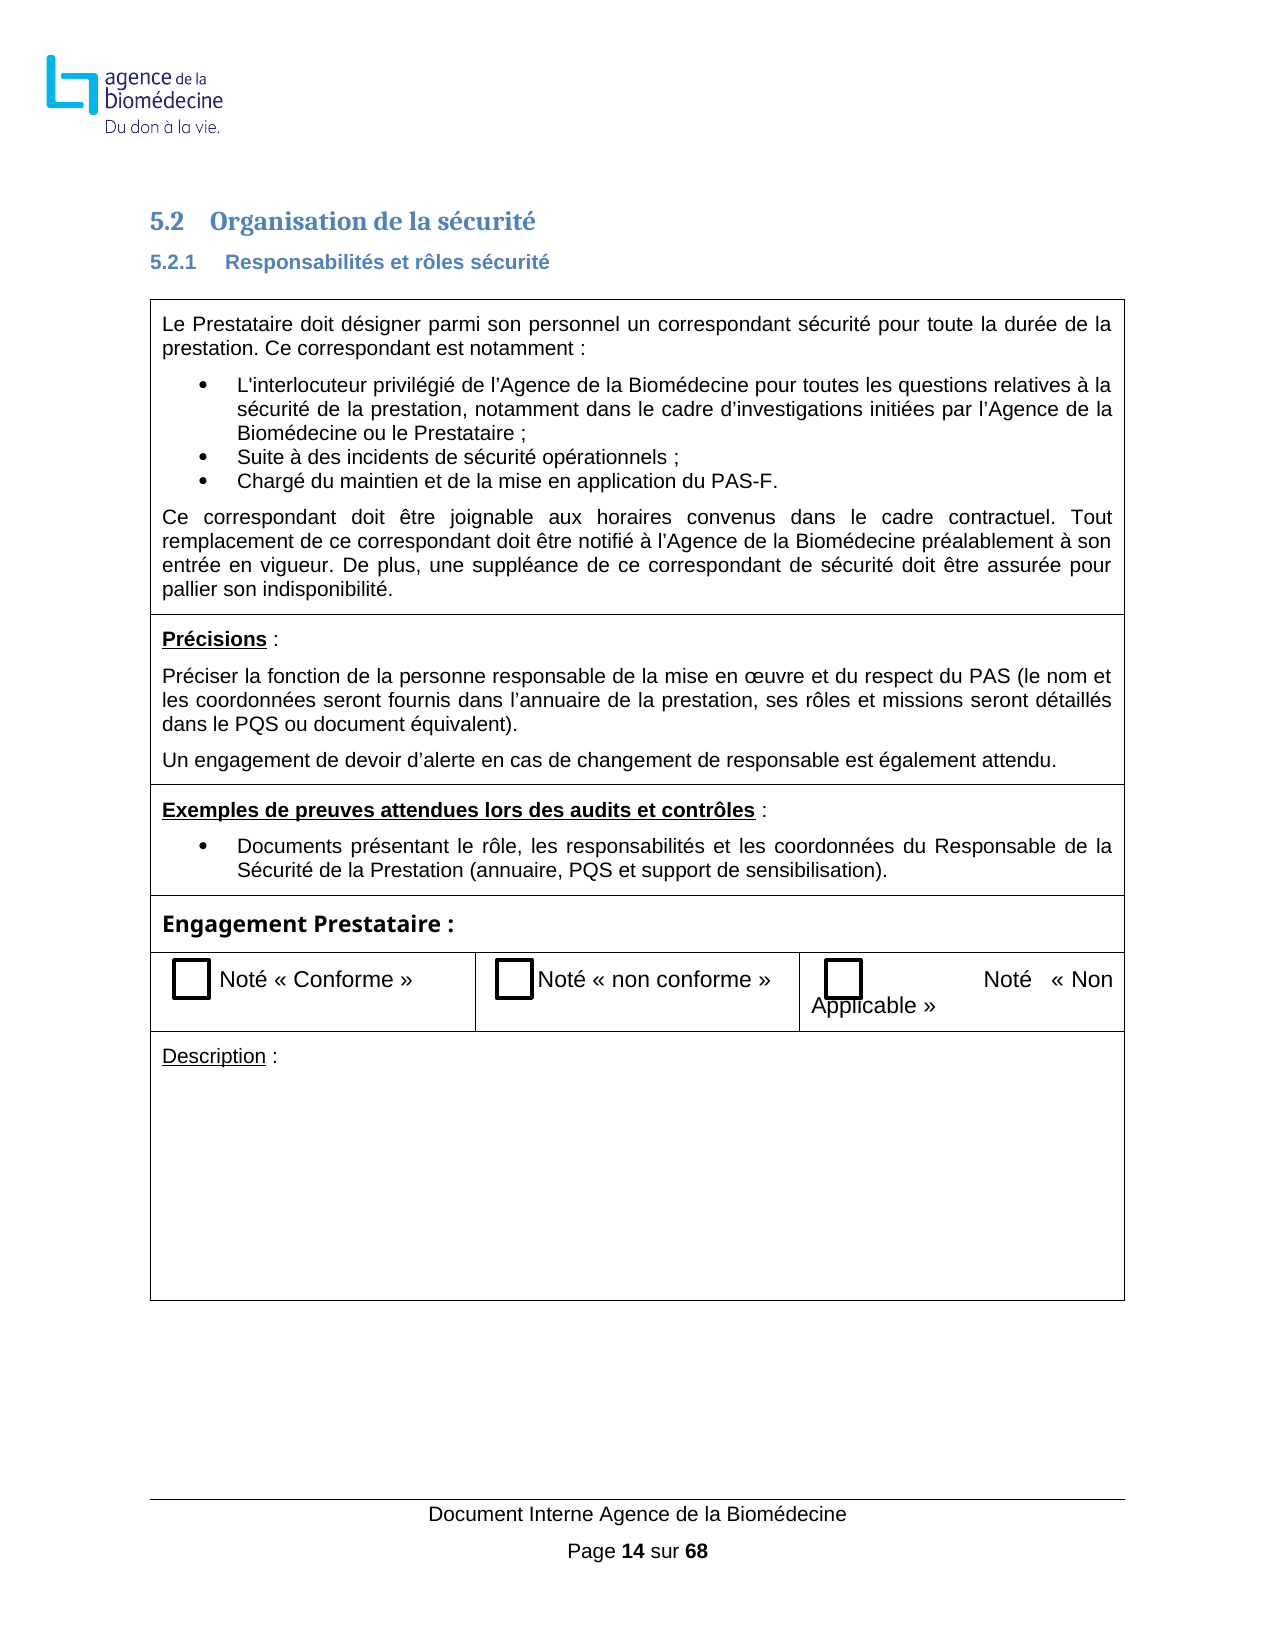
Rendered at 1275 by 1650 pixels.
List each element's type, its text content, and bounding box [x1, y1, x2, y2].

table_cell Description : [151, 1032, 1124, 1299]
table_cell Noté « non conforme » [476, 953, 799, 1031]
subtitle Responsabilités et rôles sécurité [150, 249, 1125, 273]
picture [17, 27, 253, 173]
table_cell Précisions : Préciser la fonction de la personne responsable de la mise en œuvre et du respect du PAS (le nom et les coordonnées seront fournis dans l’annuaire de la prestation, ses rôles et missions seront détaillés dans le PQS ou document équivalent). Un engagement de devoir d’alerte en cas de changement de responsable est également attendu. [151, 615, 1124, 784]
table_header Le Prestataire doit désigner parmi son personnel un correspondant sécurité pour toute la durée de la prestation. Ce correspondant est notamment : L'interlocuteur privilégié de l’Agence de la Biomédecine pour toutes les questions relatives à la sécurité de la prestation, notamment dans le cadre d’investigations initiées par l’Agence de la Biomédecine ou le Prestataire ; Suite à des incidents de sécurité opérationnels ; Chargé du maintien et de la mise en application du PAS-F. Ce correspondant doit être joignable aux horaires convenus dans le cadre contractuel. Tout remplacement de ce correspondant doit être notifié à l’Agence de la Biomédecine préalablement à son entrée en vigueur. De plus, une suppléance de ce correspondant de sécurité doit être assurée pour pallier son indisponibilité. [151, 300, 1124, 613]
table_cell Noté « Non Applicable » [800, 953, 1124, 1031]
table_cell Engagement Prestataire : [151, 896, 1124, 952]
table_cell Noté « Conforme » [151, 953, 475, 1031]
table_cell Exemples de preuves attendues lors des audits et contrôles : Documents présentant le rôle, les responsabilités et les coordonnées du Responsable de la Sécurité de la Prestation (annuaire, PQS et support de sensibilisation). [151, 785, 1124, 895]
subtitle Organisation de la sécurité [150, 206, 1125, 237]
